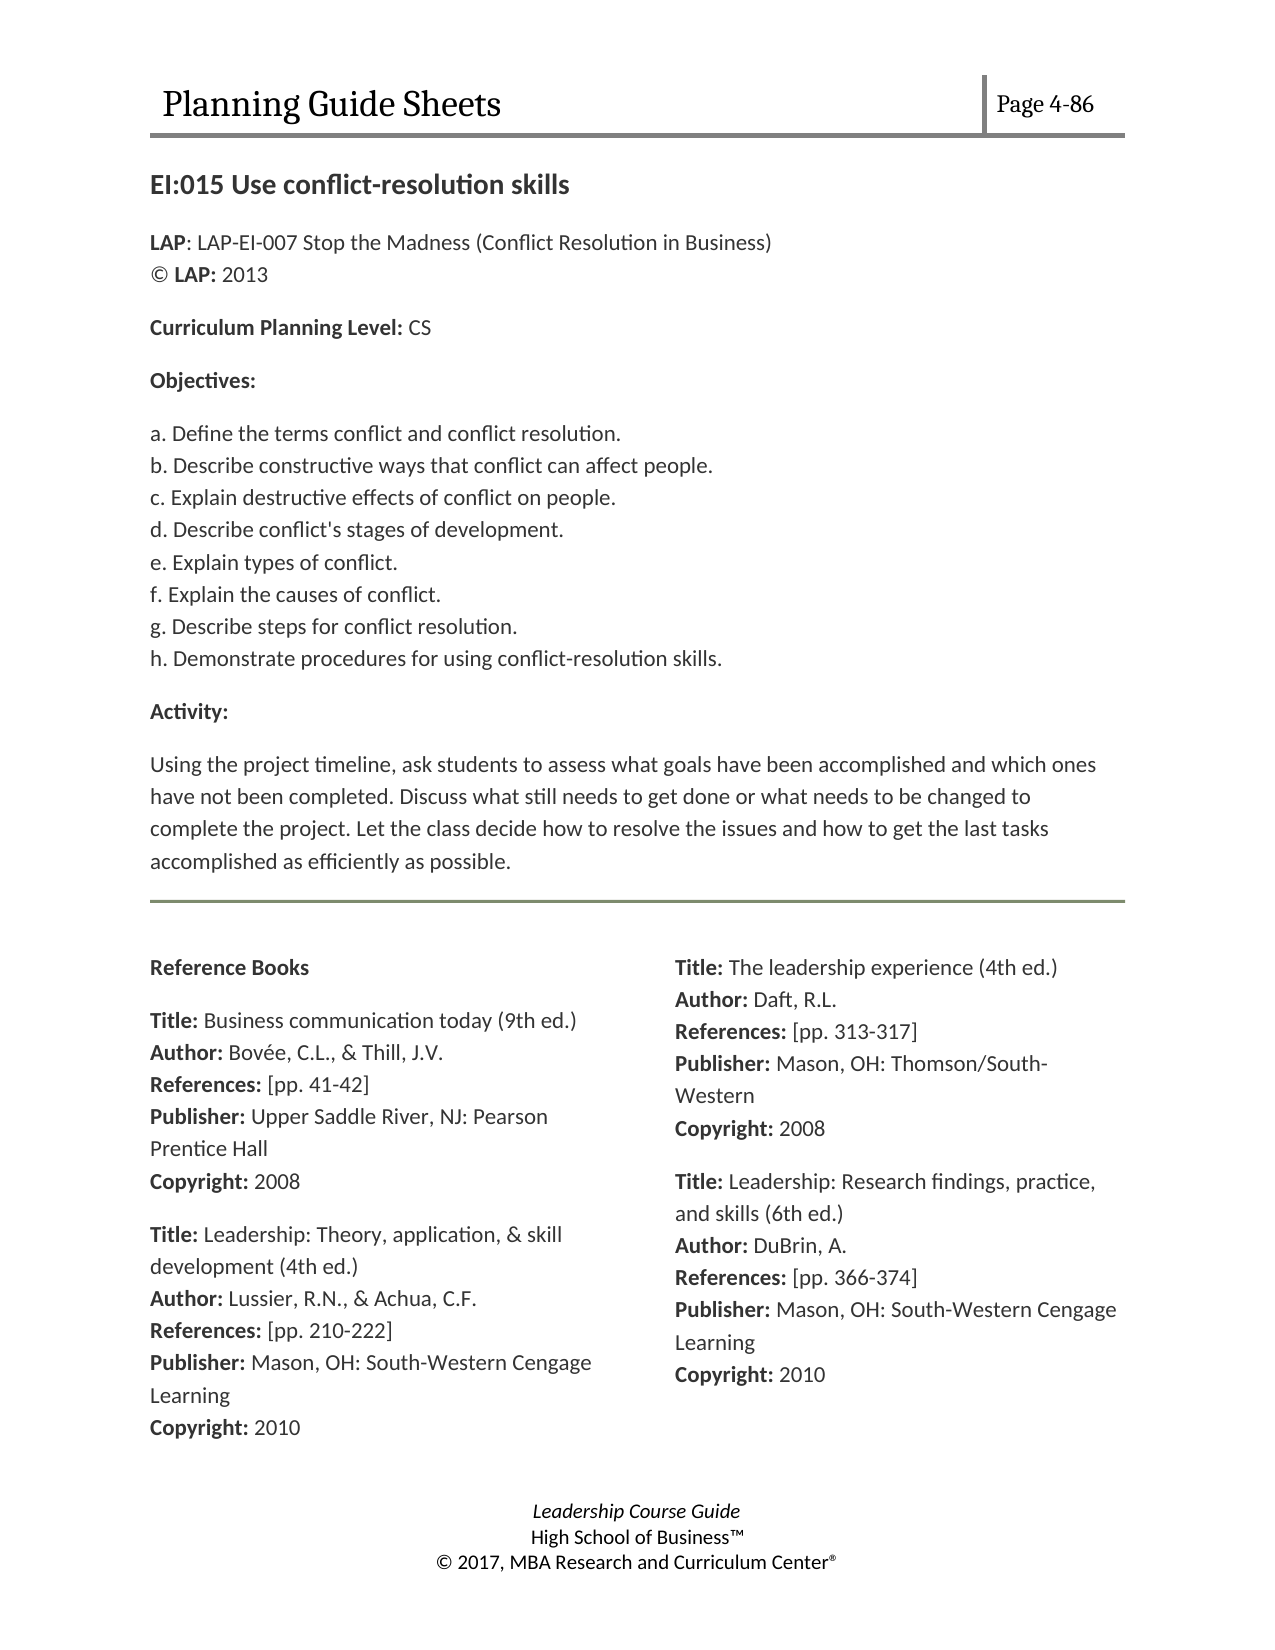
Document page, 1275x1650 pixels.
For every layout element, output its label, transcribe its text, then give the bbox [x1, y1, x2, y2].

text Activity: [150, 697, 1125, 725]
text Curriculum Planning Level: CS [150, 313, 1125, 341]
text EI:015 Use conflict-resolution skills [150, 166, 1125, 201]
text Objectives: [150, 366, 1125, 394]
text LAP: LAP-EI-007 Stop the Madness (Conflict Resolution in Business) © LAP: 2013 [150, 228, 1125, 288]
text a. Define the terms conflict and conflict resolution. b. Describe constructive ways that conflict can affect people. c. Explain destructive effects of conflict on people. d. Describe conflict's stages of development. e. Explain types of conflict. f. Explain the causes of conflict. g. Describe steps for conflict resolution. h. Demonstrate procedures for using conflict-resolution skills. [150, 419, 1125, 672]
text Title: Leadership: Theory, application, & skill development (4th ed.) Author: Lussier, R.N., & Achua, C.F. References: [pp. 210-222] Publisher: Mason, OH: South-Western Cengage Learning Copyright: 2010 [150, 1220, 600, 1441]
text Using the project timeline, ask students to assess what goals have been accomplished and which ones have not been completed. Discuss what still needs to get done or what needs to be changed to complete the project. Let the class decide how to resolve the issues and how to get the last tasks accomplished as efficiently as possible. [150, 750, 1125, 875]
text Reference Books [150, 953, 600, 981]
text Title: Leadership: Research findings, practice, and skills (6th ed.) Author: DuBrin, A. References: [pp. 366-374] Publisher: Mason, OH: South-Western Cengage Learning Copyright: 2010 [675, 1167, 1125, 1388]
text Title: The leadership experience (4th ed.) Author: Daft, R.L. References: [pp. 313-317] Publisher: Mason, OH: Thomson/South-Western Copyright: 2008 [675, 953, 1125, 1142]
text Title: Business communication today (9th ed.) Author: Bovée, C.L., & Thill, J.V. References: [pp. 41-42] Publisher: Upper Saddle River, NJ: Pearson Prentice Hall Copyright: 2008 [150, 1006, 600, 1195]
